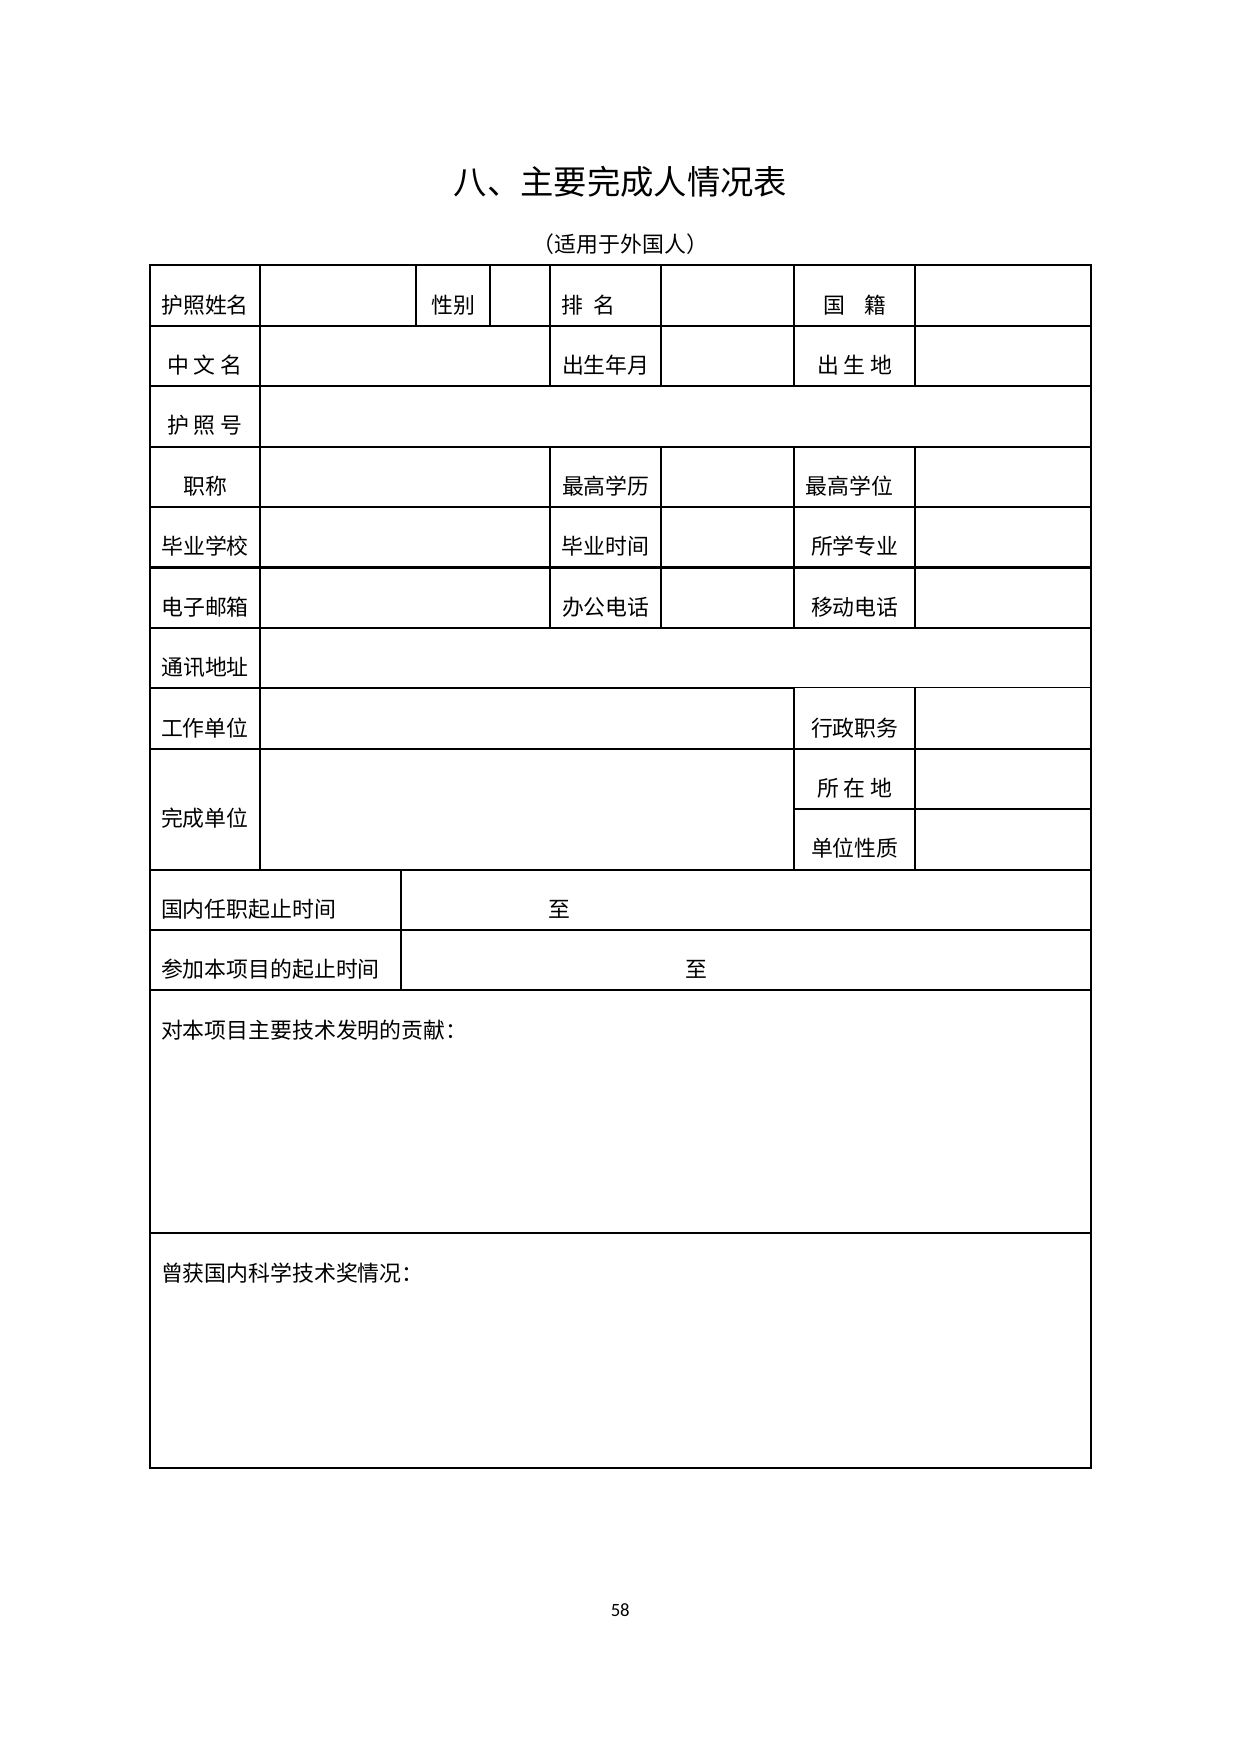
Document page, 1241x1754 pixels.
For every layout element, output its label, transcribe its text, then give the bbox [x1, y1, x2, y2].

table_header 国 籍 [795, 266, 914, 325]
table_header [491, 266, 549, 325]
table_cell 通讯地址 [151, 629, 259, 687]
table_cell [261, 508, 549, 566]
table_header 性别 [417, 266, 489, 325]
table_cell 国内任职起止时间 [151, 871, 400, 929]
table_header 护照姓名 [151, 266, 259, 325]
table_cell 毕业学校 [151, 508, 259, 566]
table_cell 曾获国内科学技术奖情况： [151, 1234, 1090, 1467]
table_cell 毕业时间 [551, 508, 660, 566]
table_cell 中 文 名 [151, 327, 259, 385]
table_cell 最高学位 [795, 448, 914, 506]
table_cell [662, 569, 793, 627]
table_cell 职称 [151, 448, 259, 506]
table_cell 所 在 地 [795, 750, 914, 808]
table_cell 办公电话 [551, 569, 660, 627]
table_cell [662, 448, 793, 506]
table_cell [662, 327, 793, 385]
table_cell 单位性质 [795, 810, 914, 868]
table_cell [261, 387, 1090, 446]
text 八、主要完成人情况表 [165, 148, 1075, 206]
table_cell 护 照 号 [151, 387, 259, 446]
table_cell [261, 448, 549, 506]
table_cell 至 [402, 931, 1090, 989]
table_cell 出生年月 [551, 327, 660, 385]
table_cell 出 生 地 [795, 327, 914, 385]
table_cell [662, 508, 793, 566]
table_cell [261, 689, 793, 748]
table_cell [916, 810, 1090, 868]
table_cell [261, 629, 1090, 687]
table_cell 完成单位 [151, 750, 259, 868]
table_cell 对本项目主要技术发明的贡献： [151, 991, 1090, 1232]
table_cell 参加本项目的起止时间 [151, 931, 400, 989]
table_cell [916, 448, 1090, 506]
table_cell 电子邮箱 [151, 569, 259, 627]
table_cell [916, 327, 1090, 385]
table_header 排 名 [551, 266, 660, 325]
table_cell [916, 569, 1090, 627]
table_cell 工作单位 [151, 689, 259, 748]
table_header [916, 266, 1090, 325]
table_cell [916, 750, 1090, 808]
table_cell [261, 327, 549, 385]
table_cell 移动电话 [795, 569, 914, 627]
text （适用于外国人） [165, 206, 1075, 264]
table_cell 最高学历 [551, 448, 660, 506]
table_header [261, 266, 415, 325]
table_cell 所学专业 [795, 508, 914, 566]
table_cell [261, 750, 793, 868]
table_cell 行政职务 [795, 688, 914, 748]
table_cell [261, 569, 549, 627]
table_cell [916, 688, 1090, 748]
table_cell 至 [402, 871, 1090, 929]
table_cell [916, 508, 1090, 566]
table_header [662, 266, 793, 325]
